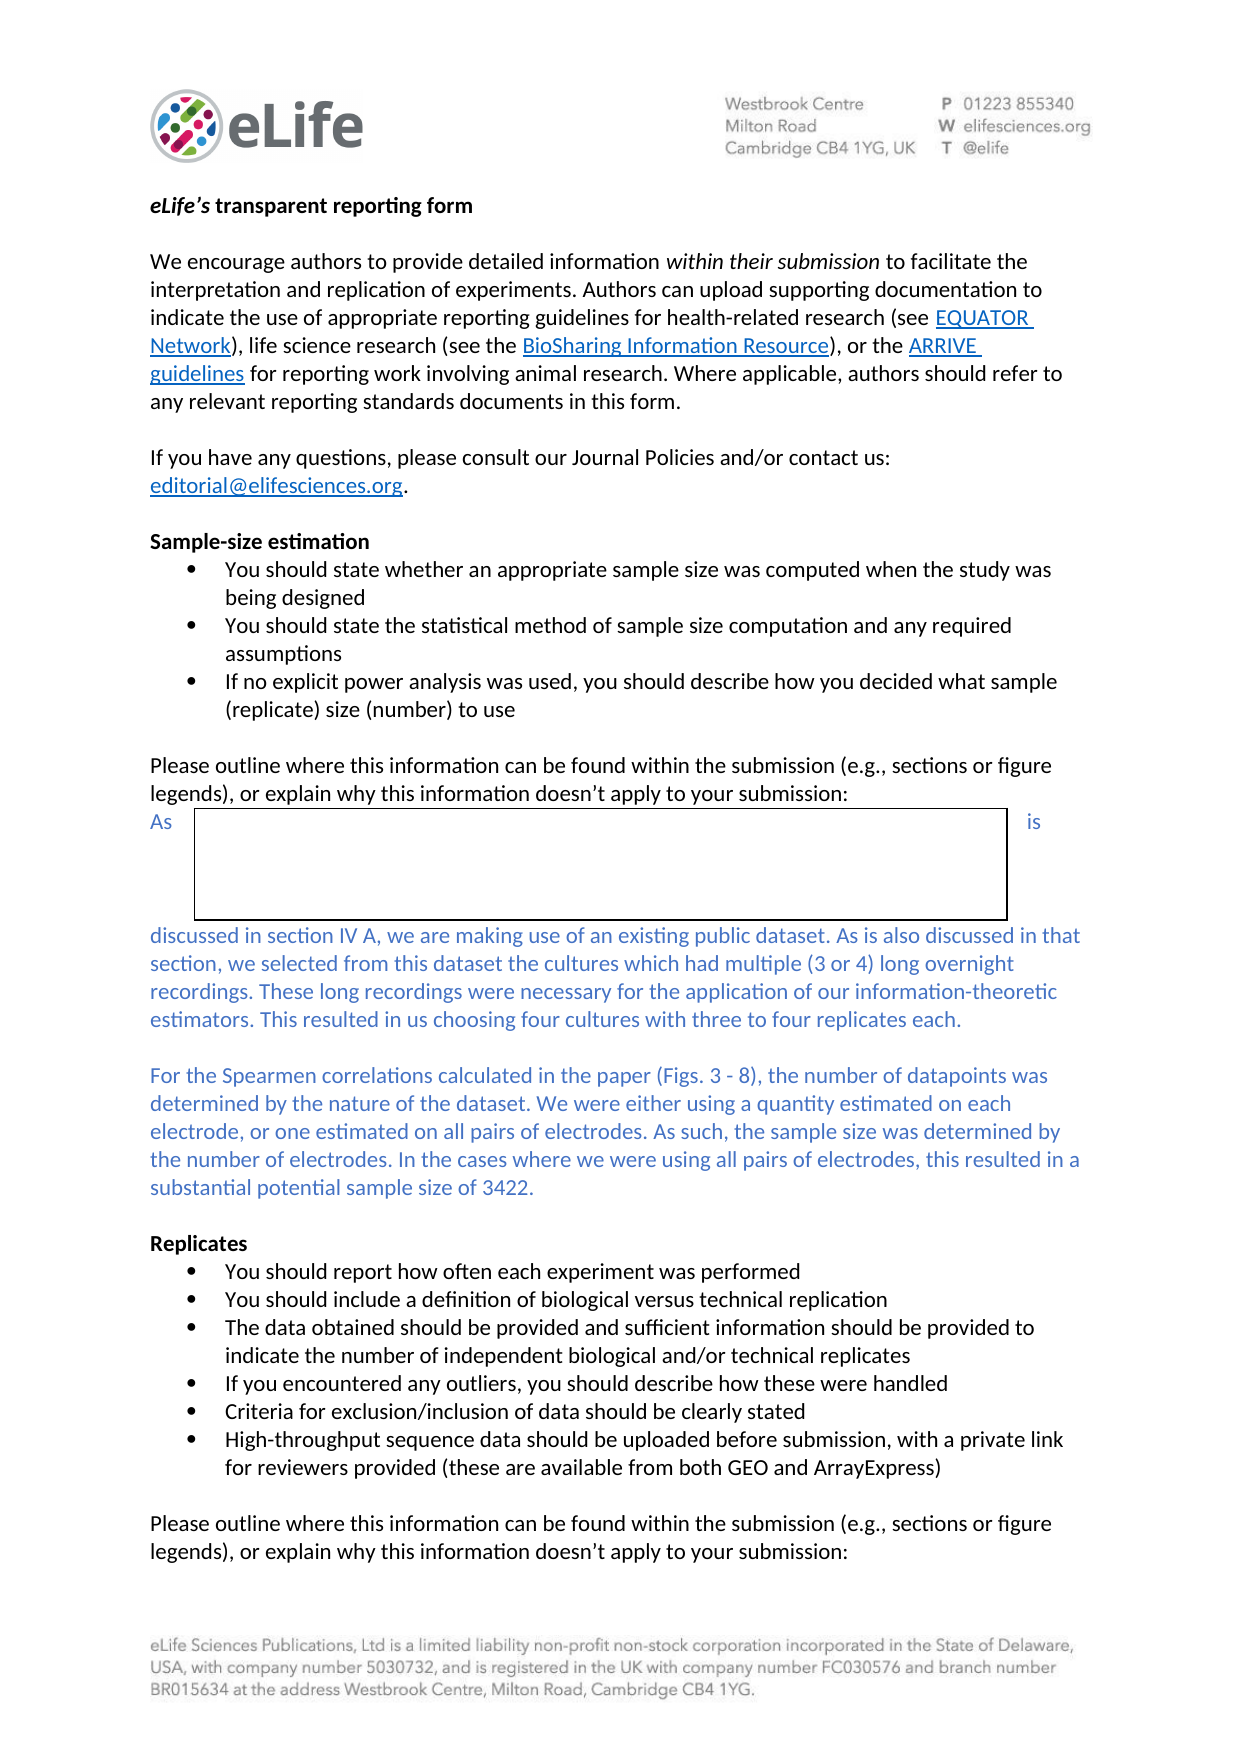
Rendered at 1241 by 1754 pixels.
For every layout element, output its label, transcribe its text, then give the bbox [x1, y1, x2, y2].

picture [683, 16, 1240, 188]
text eLife’s transparent reporting form [150, 191, 1090, 219]
list High-throughput sequence data should be uploaded before submission, with a private link for reviewers provided (these are available from both GEO and ArrayExpress) [187, 1425, 1090, 1481]
text For the Spearmen correlations calculated in the paper (Figs. 3 - 8), the number of datapoints was determined by the nature of the dataset. We were either using a quantity estimated on each electrode, or one estimated on all pairs of electrodes. As such, the sample size was determined by the number of electrodes. In the cases where we were using all pairs of electrodes, this resulted in a substantial potential sample size of 3422. [150, 1061, 1090, 1201]
list If you encountered any outliers, you should describe how these were handled [187, 1369, 1090, 1397]
text If you have any questions, please consult our Journal Policies and/or contact us: editorial@elifesciences.org. [150, 443, 1090, 499]
list You should report how often each experiment was performed [187, 1257, 1090, 1285]
list You should state whether an appropriate sample size was computed when the study was being designed [187, 555, 1090, 611]
list Criteria for exclusion/inclusion of data should be clearly stated [187, 1397, 1090, 1425]
list If no explicit power analysis was used, you should describe how you decided what sample (replicate) size (number) to use [187, 667, 1090, 723]
text Please outline where this information can be found within the submission (e.g., sections or figure legends), or explain why this information doesn’t apply to your submission: [150, 751, 1090, 807]
text Please outline where this information can be found within the submission (e.g., sections or figure legends), or explain why this information doesn’t apply to your submission: [150, 1509, 1090, 1565]
text Replicates [150, 1229, 1090, 1257]
text As is discussed in section IV A, we are making use of an existing public dataset. As is also discussed in that section, we selected from this dataset the cultures which had multiple (3 or 4) long overnight recordings. These long recordings were necessary for the application of our information-theoretic estimators. This resulted in us choosing four cultures with three to four replicates each. [150, 807, 1090, 1033]
list You should state the statistical method of sample size computation and any required assumptions [187, 611, 1090, 667]
text Sample-size estimation [150, 527, 1090, 555]
list You should include a definition of biological versus technical replication [187, 1285, 1090, 1313]
picture [150, 89, 363, 163]
list The data obtained should be provided and sufficient information should be provided to indicate the number of independent biological and/or technical replicates [187, 1313, 1090, 1369]
picture [0, 1593, 1241, 1713]
text We encourage authors to provide detailed information within their submission to facilitate the interpretation and replication of experiments. Authors can upload supporting documentation to indicate the use of appropriate reporting guidelines for health-related research (see EQUATOR Network), life science research (see the BioSharing Information Resource), or the ARRIVE guidelines for reporting work involving animal research. Where applicable, authors should refer to any relevant reporting standards documents in this form. [150, 247, 1090, 415]
